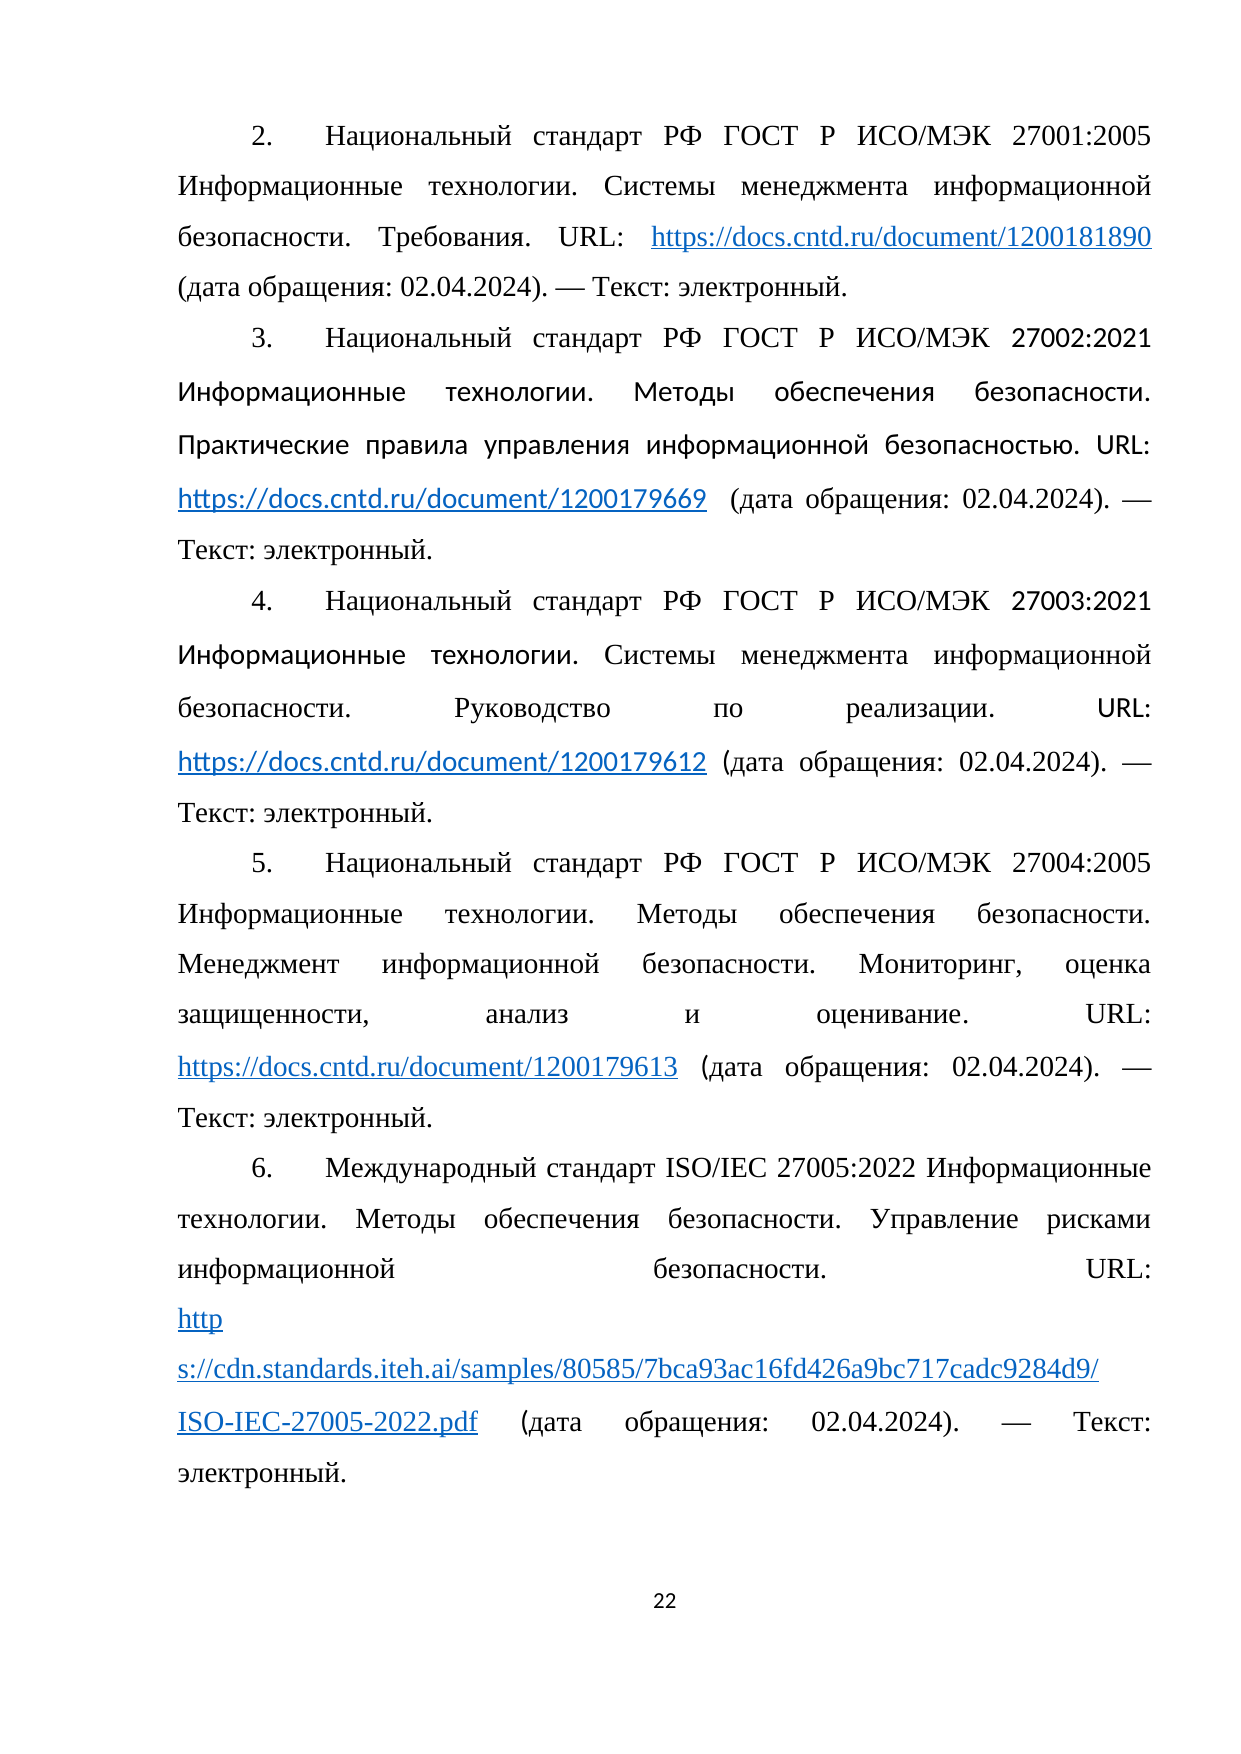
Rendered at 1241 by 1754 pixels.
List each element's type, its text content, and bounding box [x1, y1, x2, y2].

list Национальный стандарт РФ ГОСТ Р ИСО/МЭК 27004:2005 Информационные технологии. Методы обеспечения безопасности. Менеджмент информационной безопасности. Мониторинг, оценка защищенности, анализ и оценивание. URL: https://docs.cntd.ru/document/1200179613 (дата обращения: 02.04.2024). — Текст: электронный. [177, 845, 1152, 1134]
list Международный стандарт ISO/IEC 27005:2022 Информационные технологии. Методы обеспечения безопасности. Управление рисками информационной безопасности. URL: https://cdn.standards.iteh.ai/samples/80585/7bca93ac16fd426a9bc717cadc9284d9/ISO-IEC-27005-2022.pdf (дата обращения: 02.04.2024). — Текст: электронный. [177, 1150, 1152, 1489]
list Национальный стандарт РФ ГОСТ Р ИСО/МЭК 27002:2021 Информационные технологии. Методы обеспечения безопасности. Практические правила управления информационной безопасностью. URL: https://docs.cntd.ru/document/1200179669 (дата обращения: 02.04.2024). — Текст: электронный. [177, 319, 1152, 566]
list Национальный стандарт РФ ГОСТ Р ИСО/МЭК 27003:2021 Информационные технологии. Системы менеджмента информационной безопасности. Руководство по реализации. URL: https://docs.cntd.ru/document/1200179612 (дата обращения: 02.04.2024). — Текст: электронный. [177, 582, 1152, 829]
list Национальный стандарт РФ ГОСТ Р ИСО/МЭК 27001:2005 Информационные технологии. Системы менеджмента информационной безопасности. Требования. URL: https://docs.cntd.ru/document/1200181890 (дата обращения: 02.04.2024). — Текст: электронный. [177, 118, 1152, 303]
